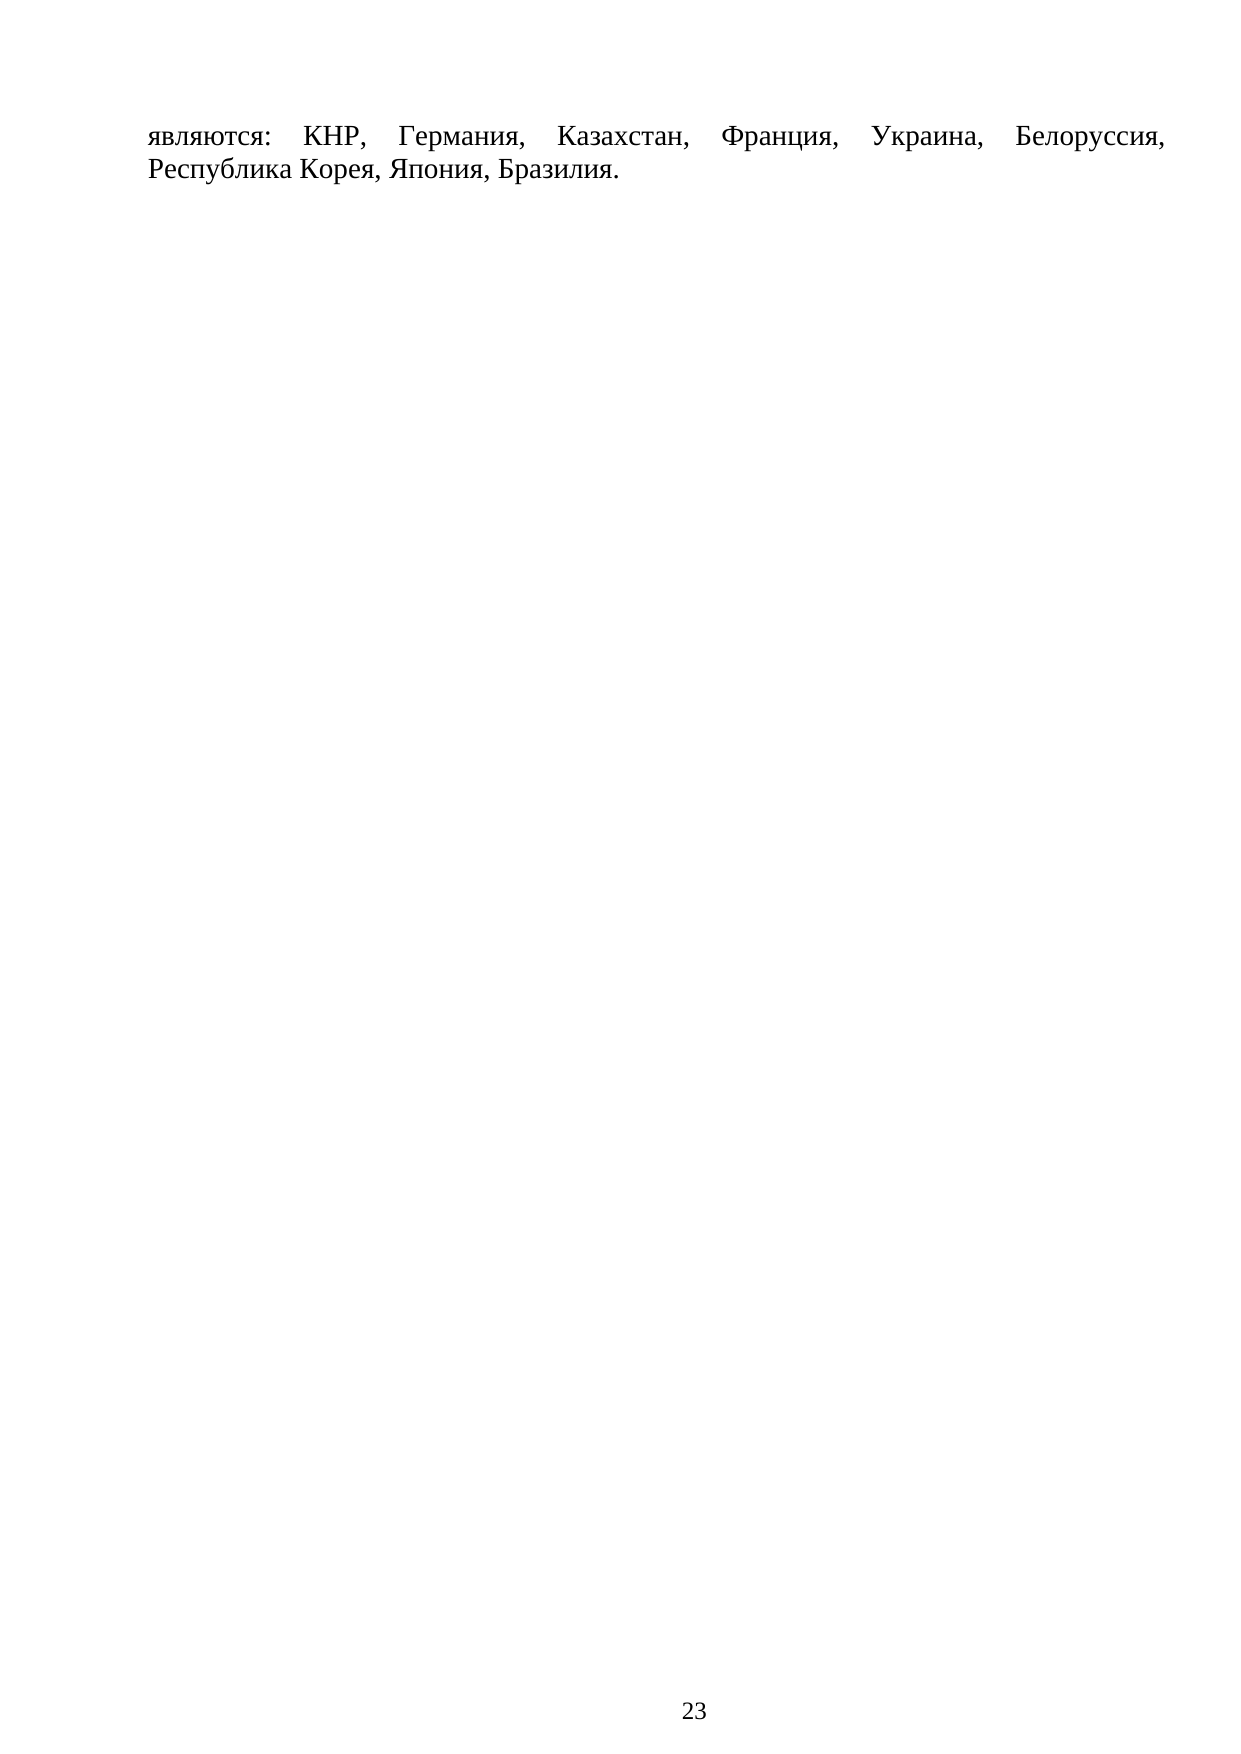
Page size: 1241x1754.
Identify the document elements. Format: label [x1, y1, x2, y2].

text [148, 118, 1167, 185]
